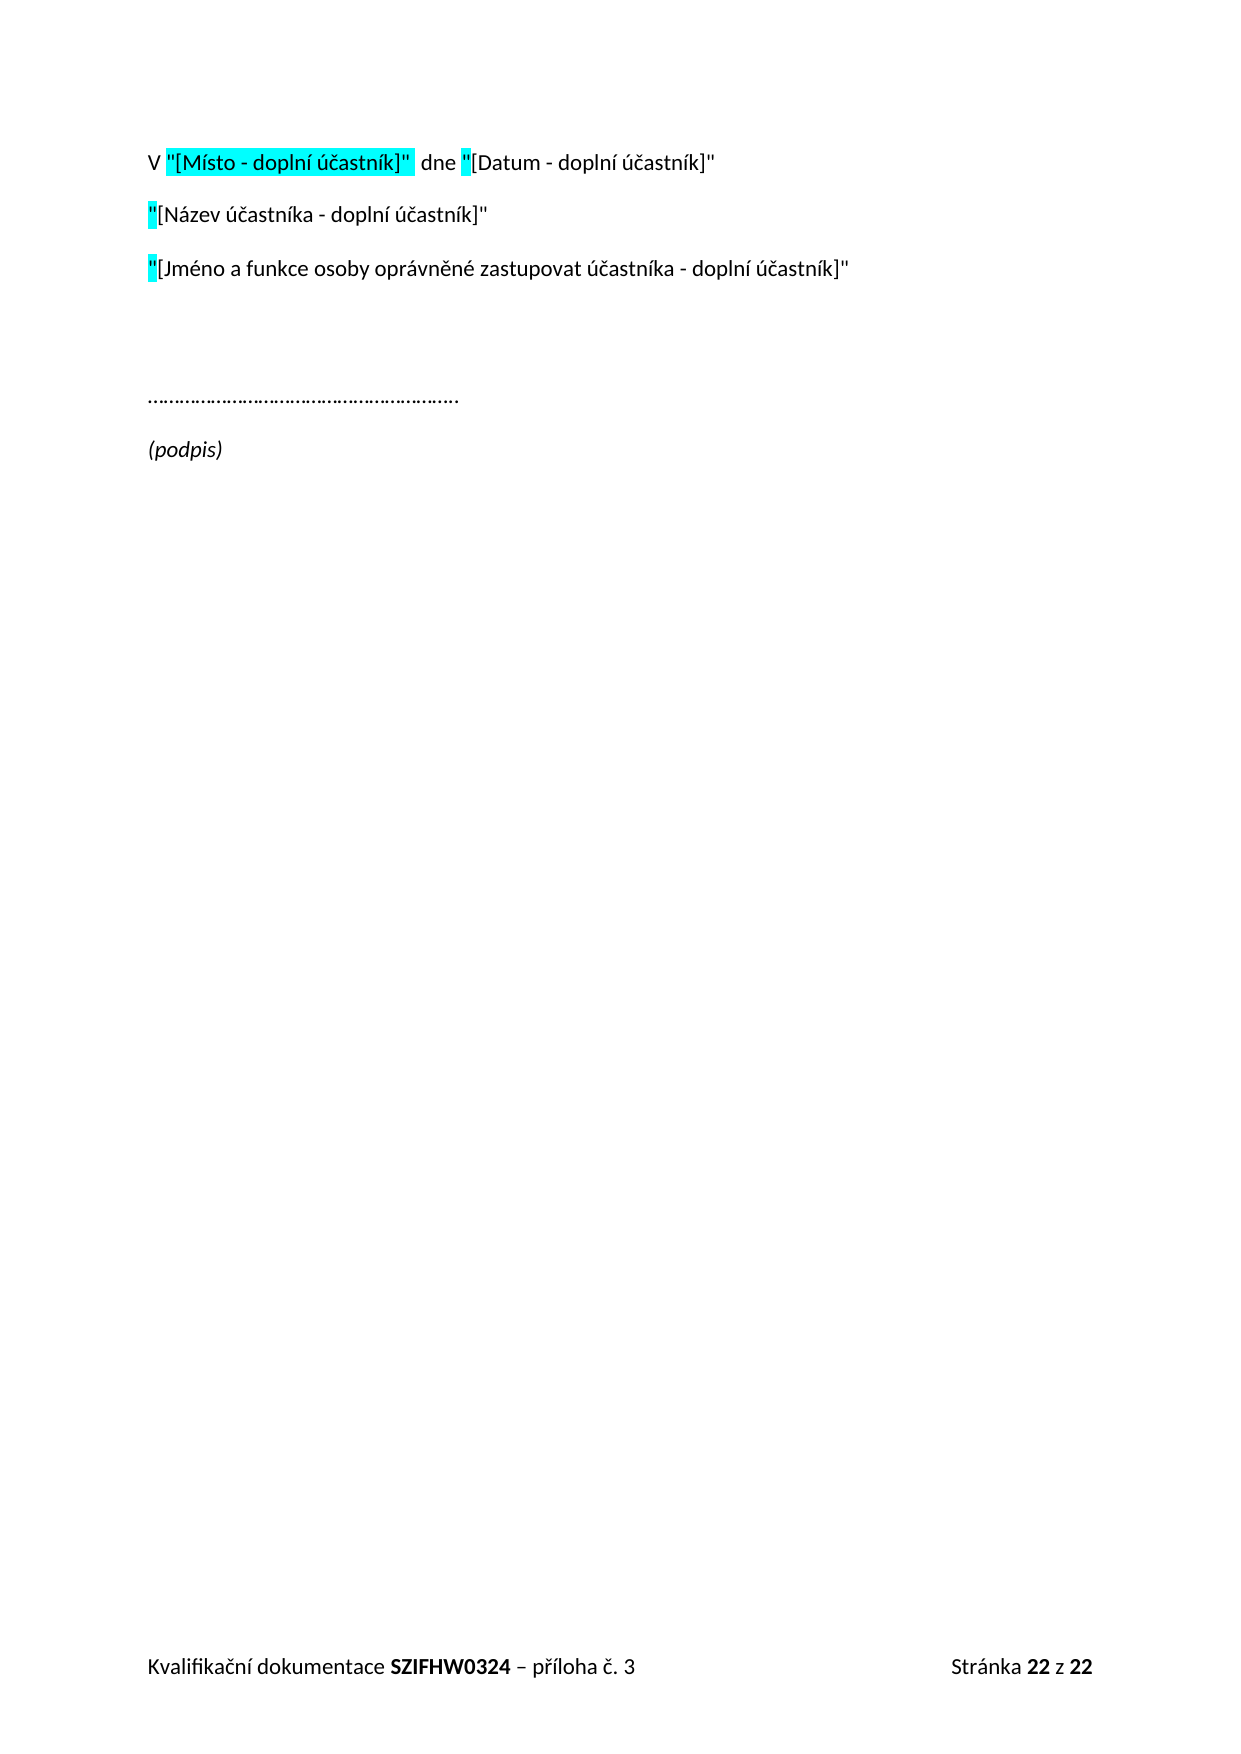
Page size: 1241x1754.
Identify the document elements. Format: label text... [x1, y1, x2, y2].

text (podpis) [148, 435, 1093, 463]
text V dne [148, 148, 166, 176]
text V dne [415, 148, 461, 176]
text V dne [471, 148, 1093, 176]
text ………………………………………………….. [148, 382, 1093, 410]
